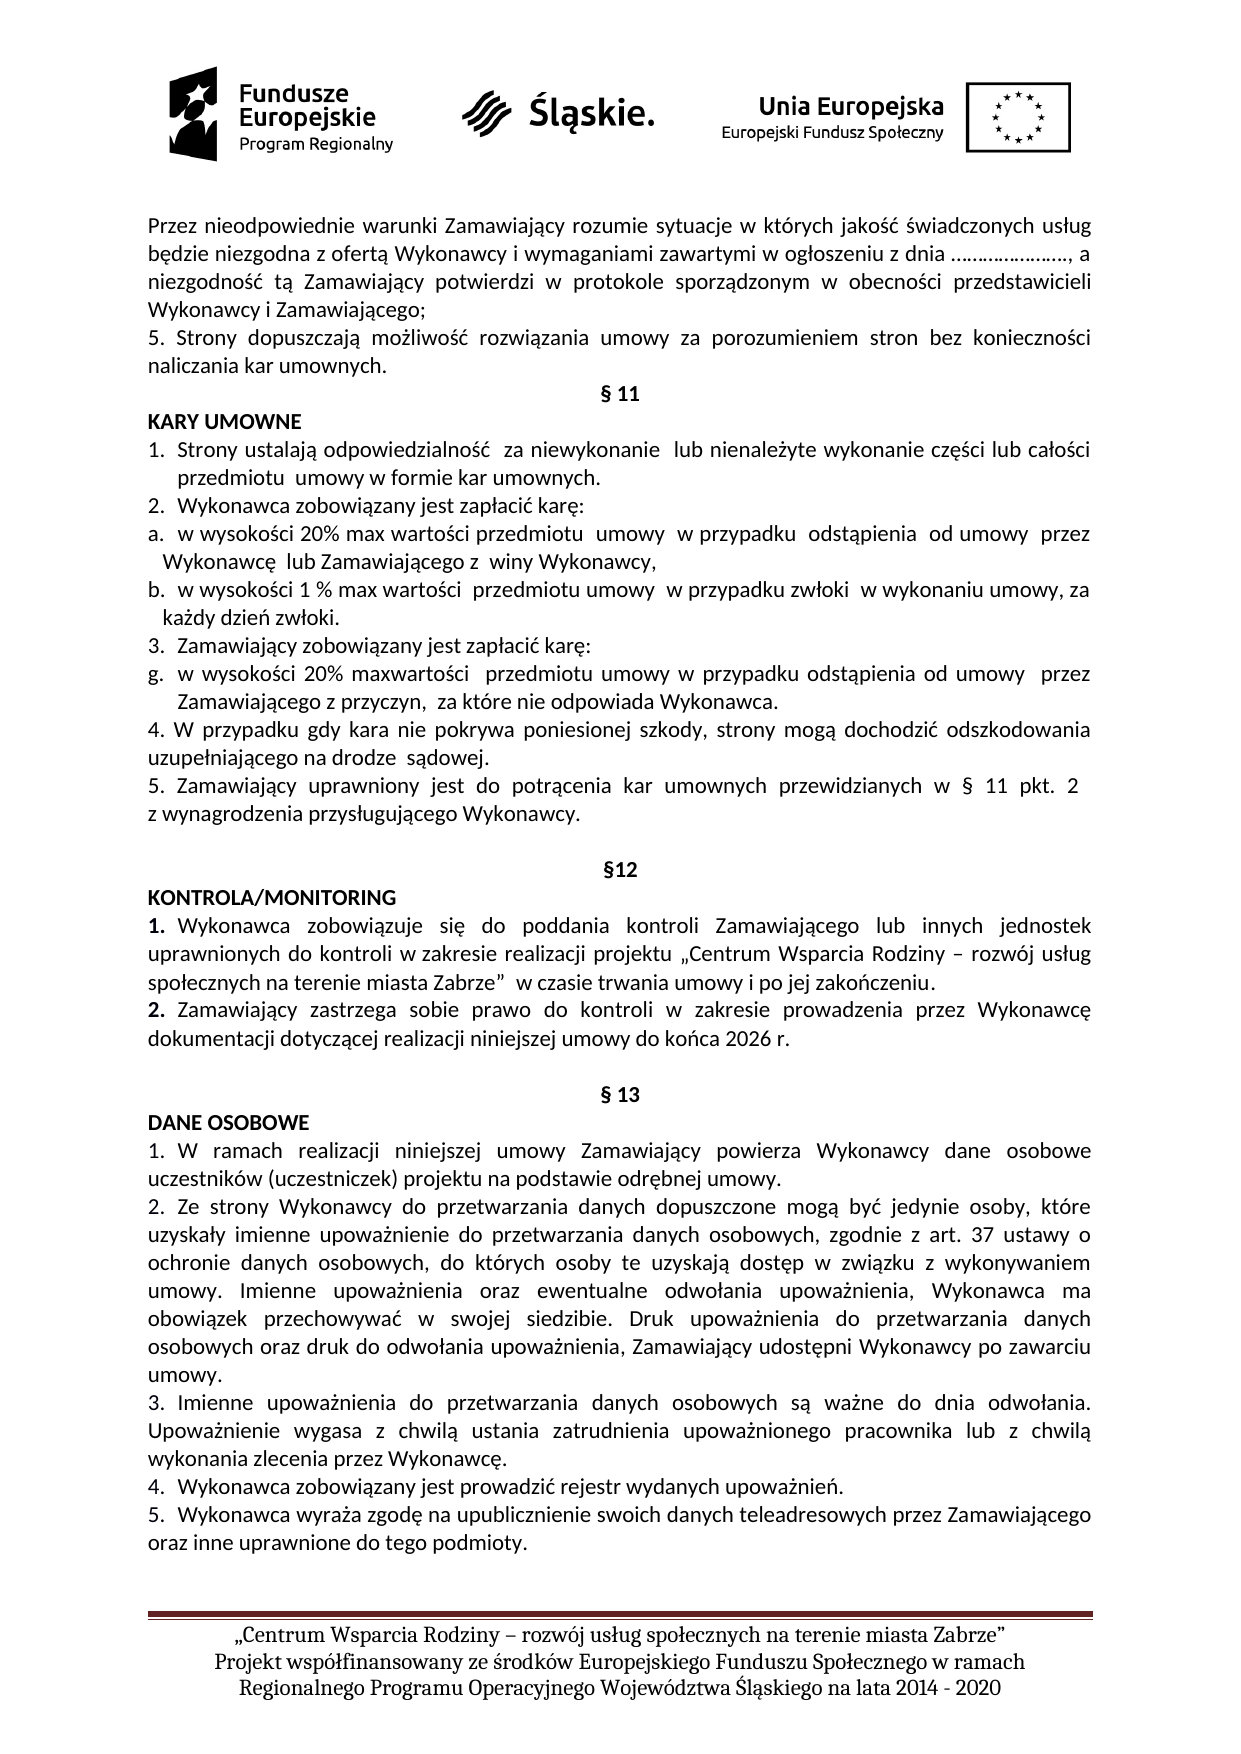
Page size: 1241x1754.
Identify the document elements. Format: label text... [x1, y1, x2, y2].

text 5. Zamawiający uprawniony jest do potrącenia kar umownych przewidzianych w § 11 pkt. 2 z wynagrodzenia przysługującego Wykonawcy. [148, 771, 1093, 827]
text DANE OSOBOWE [148, 1108, 1093, 1136]
list Wykonawca zobowiązany jest zapłacić karę: [148, 491, 1093, 519]
picture [147, 44, 1093, 183]
text 4. W przypadku gdy kara nie pokrywa poniesionej szkody, strony mogą dochodzić odszkodowania uzupełniającego na drodze sądowej. [148, 715, 1093, 771]
list Wykonawca zobowiązuje się do poddania kontroli Zamawiającego lub innych jednostek uprawnionych do kontroli w zakresie realizacji projektu „Centrum Wsparcia Rodziny – rozwój usług społecznych na terenie miasta Zabrze” w czasie trwania umowy i po jej zakończeniu. [148, 912, 1093, 996]
list Wykonawca wyraża zgodę na upublicznienie swoich danych teleadresowych przez Zamawiającego oraz inne uprawnione do tego podmioty. [148, 1500, 1093, 1556]
list Zamawiający zastrzega sobie prawo do kontroli w zakresie prowadzenia przez Wykonawcę dokumentacji dotyczącej realizacji niniejszej umowy do końca 2026 r. [148, 996, 1093, 1052]
list W ramach realizacji niniejszej umowy Zamawiający powierza Wykonawcy dane osobowe uczestników (uczestniczek) projektu na podstawie odrębnej umowy. [148, 1136, 1093, 1192]
list w wysokości 20% max wartości przedmiotu umowy w przypadku odstąpienia od umowy przez Wykonawcę lub Zamawiającego z winy Wykonawcy, [148, 519, 1093, 575]
list Zamawiający zobowiązany jest zapłacić karę: [148, 631, 1093, 659]
list Strony ustalają odpowiedzialność za niewykonanie lub nienależyte wykonanie części lub całości przedmiotu umowy w formie kar umownych. [148, 435, 1093, 491]
text KONTROLA/MONITORING [148, 883, 1093, 912]
list w wysokości 20% maxwartości przedmiotu umowy w przypadku odstąpienia od umowy przez Zamawiającego z przyczyn, za które nie odpowiada Wykonawca. [148, 659, 1093, 715]
text § 13 [148, 1080, 1093, 1108]
list KARY UMOWNE [148, 407, 1093, 435]
text § 11 [148, 379, 1093, 407]
text Przez nieodpowiednie warunki Zamawiający rozumie sytuacje w których jakość świadczonych usług będzie niezgodna z ofertą Wykonawcy i wymaganiami zawartymi w ogłoszeniu z dnia …………………., a niezgodność tą Zamawiający potwierdzi w protokole sporządzonym w obecności przedstawicieli Wykonawcy i Zamawiającego; [148, 211, 1093, 323]
text §12 [148, 856, 1093, 883]
list w wysokości 1 % max wartości przedmiotu umowy w przypadku zwłoki w wykonaniu umowy, za każdy dzień zwłoki. [148, 575, 1093, 631]
list Wykonawca zobowiązany jest prowadzić rejestr wydanych upoważnień. [148, 1472, 1093, 1500]
list Ze strony Wykonawcy do przetwarzania danych dopuszczone mogą być jedynie osoby, które uzyskały imienne upoważnienie do przetwarzania danych osobowych, zgodnie z art. 37 ustawy o ochronie danych osobowych, do których osoby te uzyskają dostęp w związku z wykonywaniem umowy. Imienne upoważnienia oraz ewentualne odwołania upoważnienia, Wykonawca ma obowiązek przechowywać w swojej siedzibie. Druk upoważnienia do przetwarzania danych osobowych oraz druk do odwołania upoważnienia, Zamawiający udostępni Wykonawcy po zawarciu umowy. [148, 1192, 1093, 1388]
text 5. Strony dopuszczają możliwość rozwiązania umowy za porozumieniem stron bez konieczności naliczania kar umownych. [148, 323, 1093, 379]
list Imienne upoważnienia do przetwarzania danych osobowych są ważne do dnia odwołania. Upoważnienie wygasa z chwilą ustania zatrudnienia upoważnionego pracownika lub z chwilą wykonania zlecenia przez Wykonawcę. [148, 1388, 1093, 1472]
